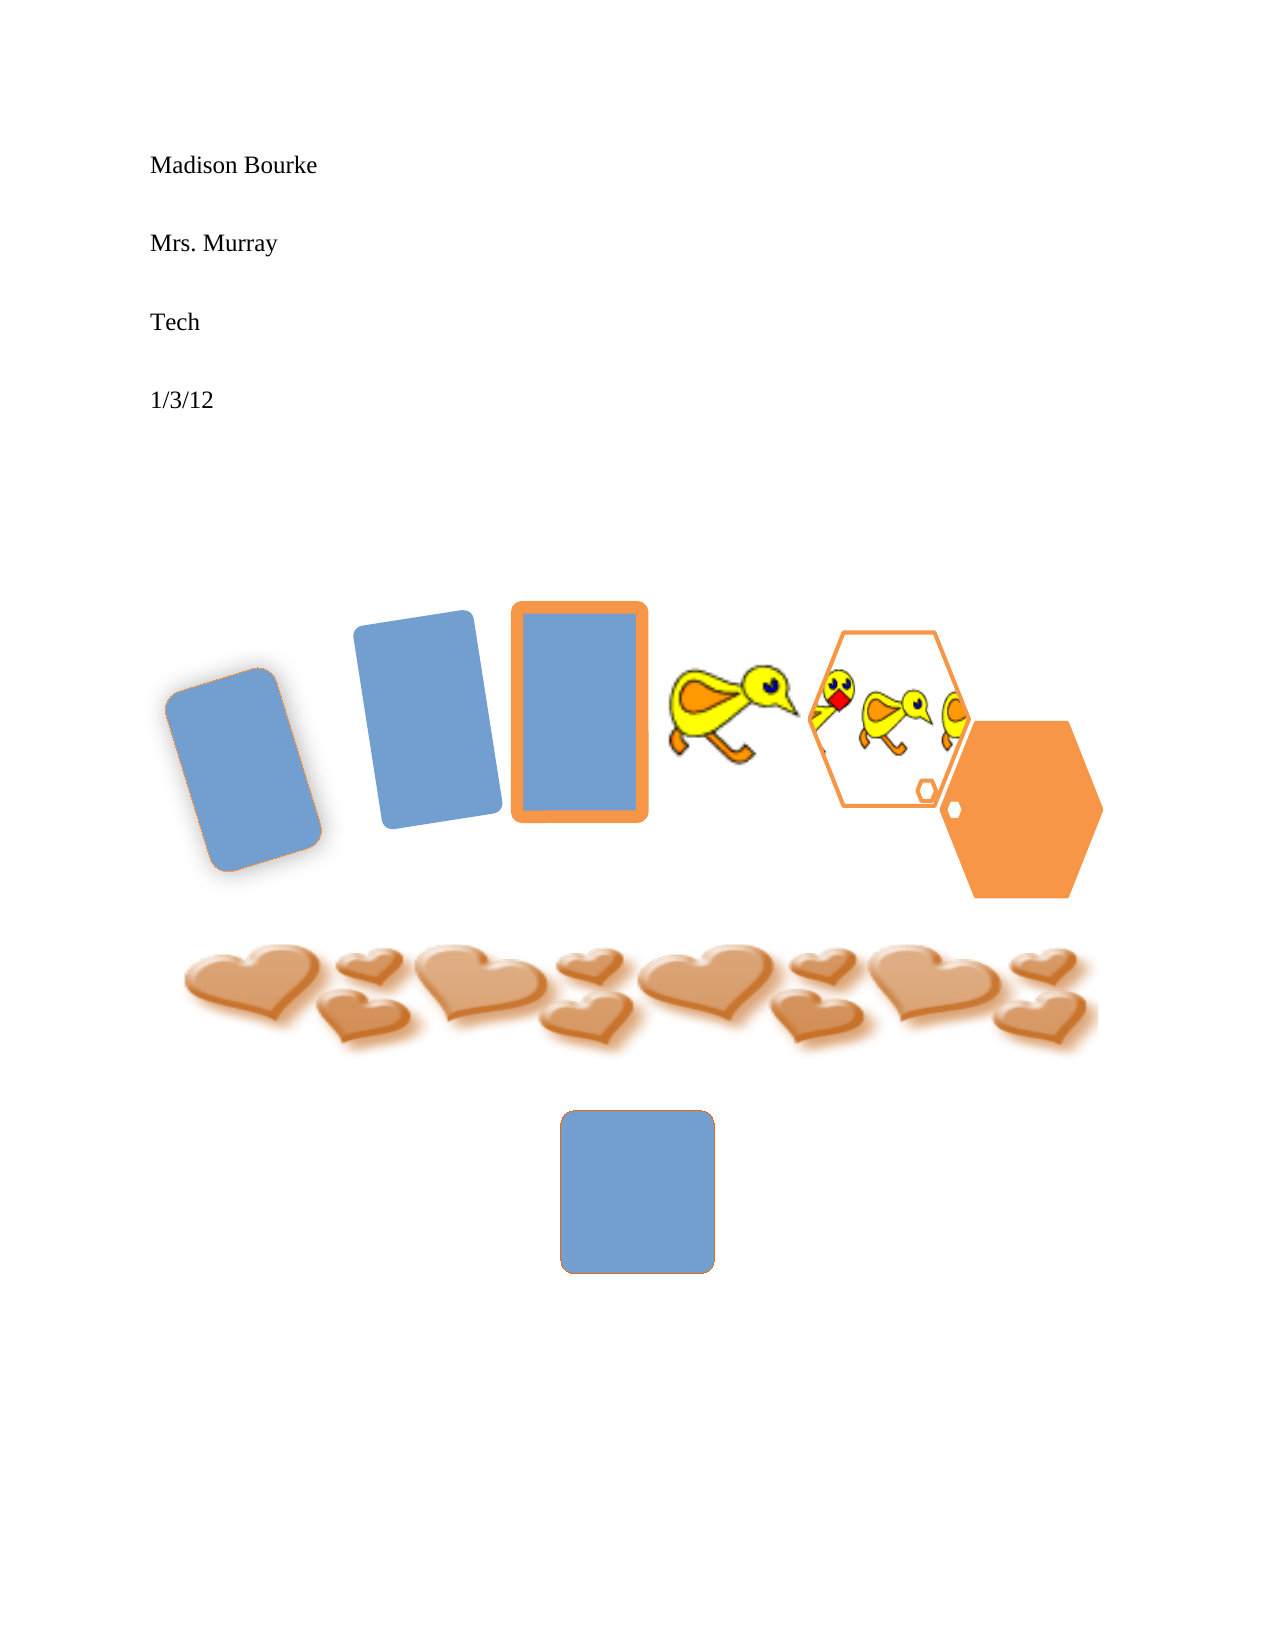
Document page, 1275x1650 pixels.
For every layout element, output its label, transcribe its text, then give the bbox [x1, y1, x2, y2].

text Madison Bourke [150, 150, 1125, 179]
text Tech [150, 307, 1125, 335]
picture [812, 635, 966, 803]
text Mrs. Murray [150, 228, 1125, 257]
text 1/3/12 [150, 385, 1125, 414]
picture [661, 654, 806, 781]
